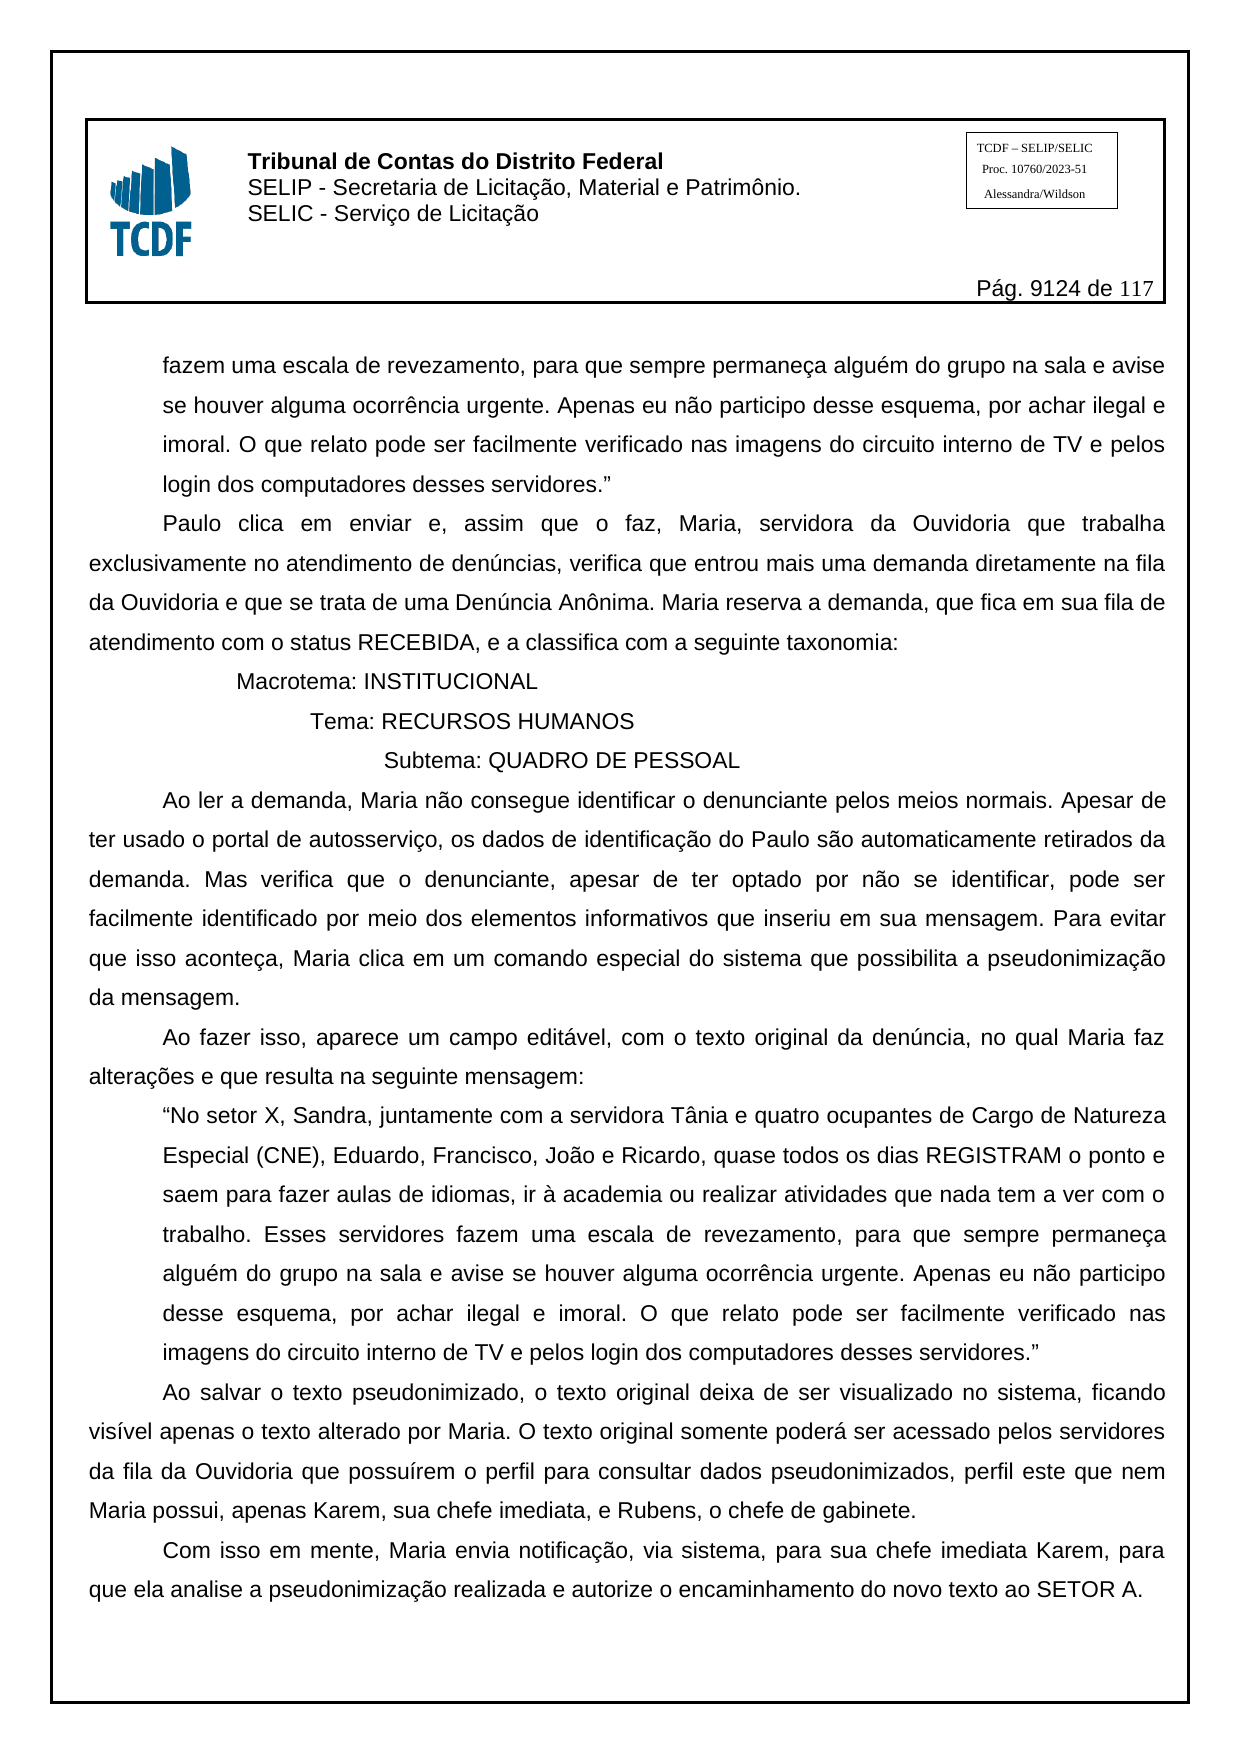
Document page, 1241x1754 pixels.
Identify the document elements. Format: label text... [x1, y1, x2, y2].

text Paulo clica em enviar e, assim que o faz, Maria, servidora da Ouvidoria que trabalha exclusivamente no atendimento de denúncias, verifica que entrou mais uma demanda diretamente na fila da Ouvidoria e que se trata de uma Denúncia Anônima. Maria reserva a demanda, que fica em sua fila de atendimento com o status RECEBIDA, e a classifica com a seguinte taxonomia: [89, 510, 1167, 655]
text Ao salvar o texto pseudonimizado, o texto original deixa de ser visualizado no sistema, ficando visível apenas o texto alterado por Maria. O texto original somente poderá ser acessado pelos servidores da fila da Ouvidoria que possuírem o perfil para consultar dados pseudonimizados, perfil este que nem Maria possui, apenas Karem, sua chefe imediata, e Rubens, o chefe de gabinete. [89, 1379, 1167, 1523]
text Ao fazer isso, aparece um campo editável, com o texto original da denúncia, no qual Maria faz alterações e que resulta na seguinte mensagem: [89, 1023, 1167, 1089]
text Subtema: QUADRO DE PESSOAL [310, 747, 1167, 773]
text Tema: RECURSOS HUMANOS [236, 708, 1167, 734]
text “No setor X, Sandra, juntamente com a servidora Tânia e quatro ocupantes de Cargo de Natureza Especial (CNE), Eduardo, Francisco, João e Ricardo, quase todos os dias REGISTRAM o ponto e saem para fazer aulas de idiomas, ir à academia ou realizar atividades que nada tem a ver com o trabalho. Esses servidores fazem uma escala de revezamento, para que sempre permaneça alguém do grupo na sala e avise se houver alguma ocorrência urgente. Apenas eu não participo desse esquema, por achar ilegal e imoral. O que relato pode ser facilmente verificado nas imagens do circuito interno de TV e pelos login dos computadores desses servidores.” [162, 1102, 1167, 1366]
text Macrotema: INSTITUCIONAL [162, 668, 1167, 694]
text Ao ler a demanda, Maria não consegue identificar o denunciante pelos meios normais. Apesar de ter usado o portal de autosserviço, os dados de identificação do Paulo são automaticamente retirados da demanda. Mas verifica que o denunciante, apesar de ter optado por não se identificar, pode ser facilmente identificado por meio dos elementos informativos que inseriu em sua mensagem. Para evitar que isso aconteça, Maria clica em um comando especial do sistema que possibilita a pseudonimização da mensagem. [89, 787, 1167, 1010]
picture [95, 143, 206, 259]
text Com isso em mente, Maria envia notificação, via sistema, para sua chefe imediata Karem, para que ela analise a pseudonimização realizada e autorize o encaminhamento do novo texto ao SETOR A. [89, 1537, 1167, 1602]
